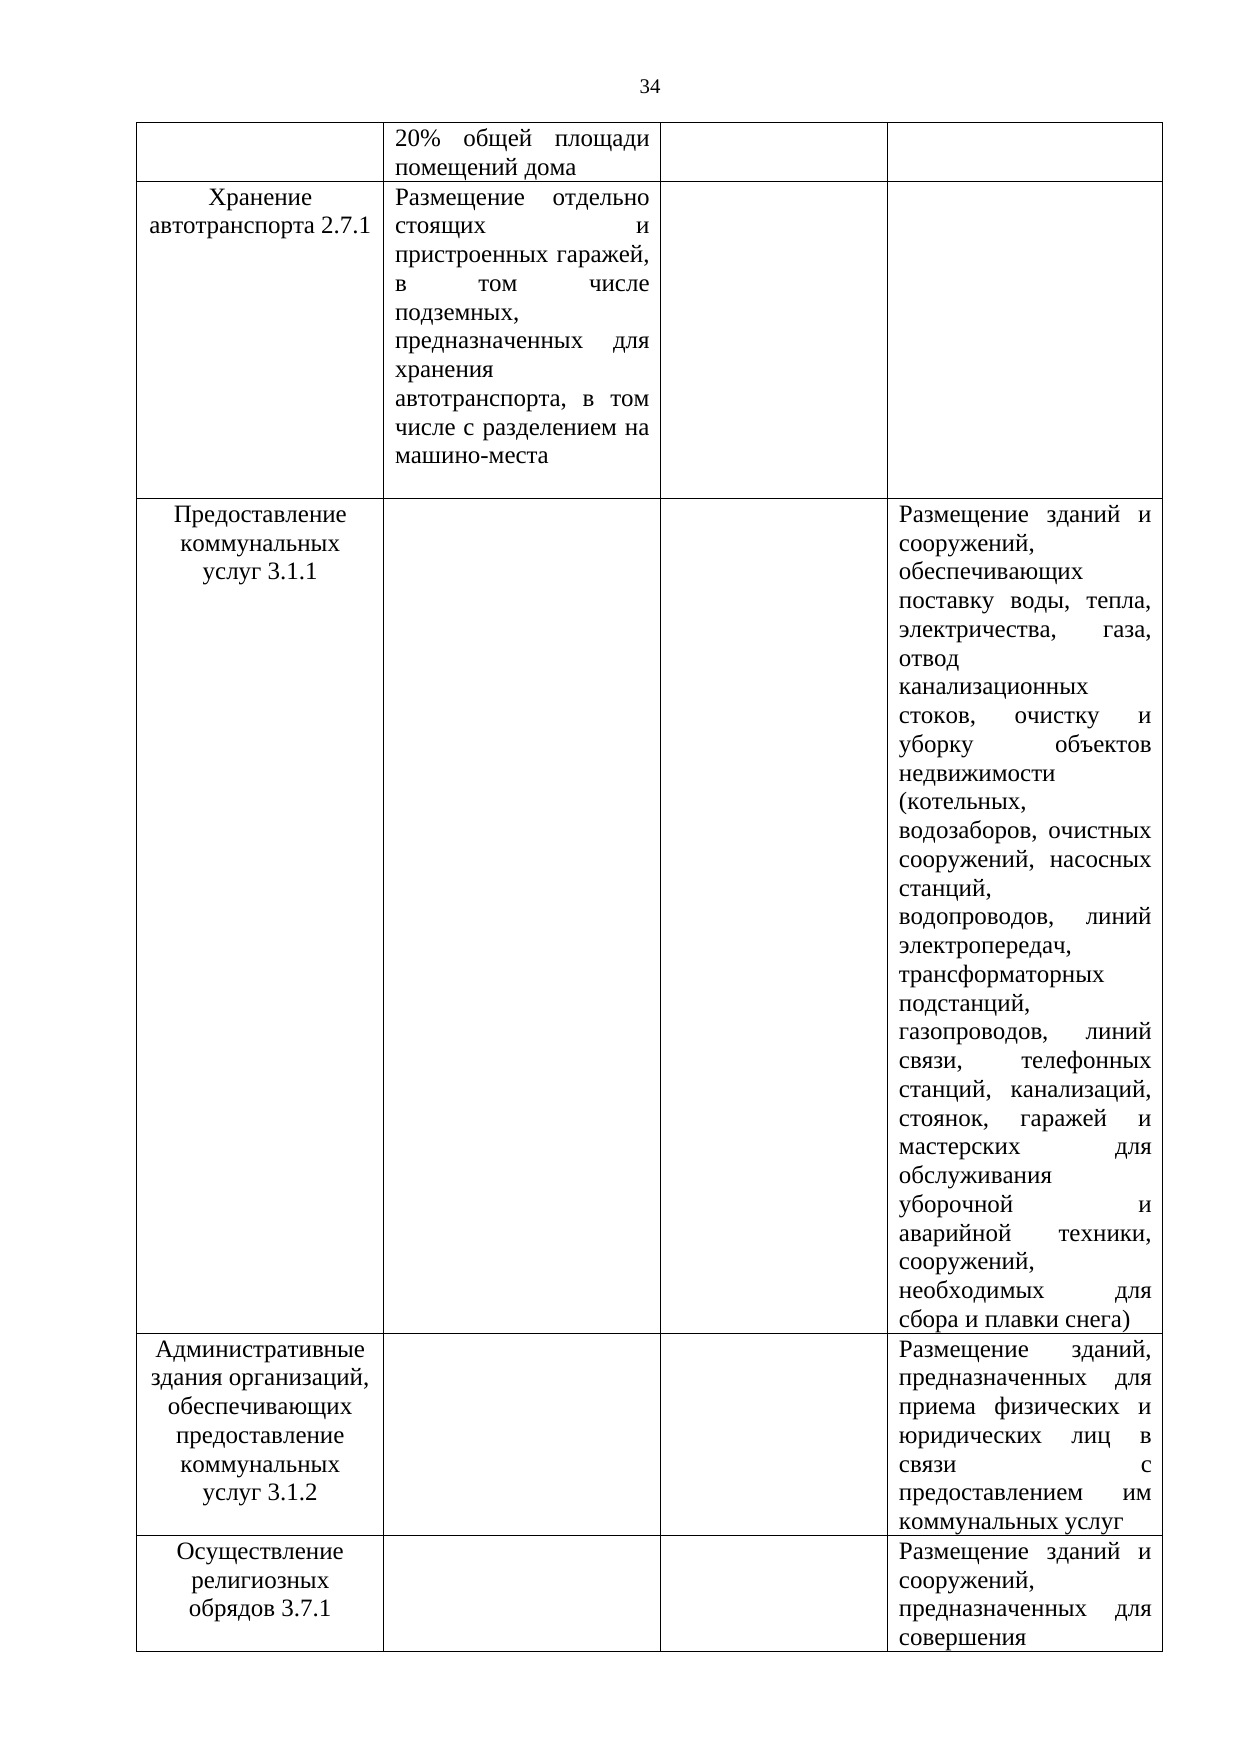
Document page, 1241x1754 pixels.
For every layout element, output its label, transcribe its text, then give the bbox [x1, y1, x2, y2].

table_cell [137, 1536, 383, 1651]
table_cell Размещение зданий и сооружений, обеспечивающих поставку воды, тепла, электричества, газа, отвод канализационных стоков, очистку и уборку объектов недвижимости (котельных, водозаборов, очистных сооружений, насосных станций, водопроводов, линий электропередач, трансформаторных подстанций, газопроводов, линий связи, телефонных станций, канализаций, стоянок, гаражей и мастерских для обслуживания уборочной и аварийной техники, сооружений, необходимых для сбора и плавки снега) [888, 499, 1162, 1333]
table_cell Размещение зданий, предназначенных для приема физических и юридических лиц в связи с предоставлением им коммунальных услуг [888, 1334, 1162, 1535]
table_cell [384, 1334, 660, 1535]
table_cell Размещение отдельно стоящих и пристроенных гаражей, в том числе подземных, предназначенных для хранения автотранспорта, в том числе с разделением на машино-места [384, 182, 660, 498]
table_cell [888, 123, 1162, 181]
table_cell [384, 123, 660, 181]
table_cell [888, 182, 1162, 498]
table_cell [384, 1536, 660, 1651]
table_cell [661, 182, 887, 498]
table_cell [661, 499, 887, 1333]
table_cell [661, 1334, 887, 1535]
table_cell [661, 1536, 887, 1651]
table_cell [137, 123, 383, 181]
table_cell [384, 499, 660, 1333]
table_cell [888, 1536, 1162, 1651]
table_cell Хранение автотранспорта 2.7.1 [137, 182, 383, 498]
table_cell Предоставление коммунальных услуг 3.1.1 [137, 499, 383, 1333]
table_cell Административные здания организаций, обеспечивающих предоставление коммунальных услуг 3.1.2 [137, 1334, 383, 1535]
table_cell [661, 123, 887, 181]
